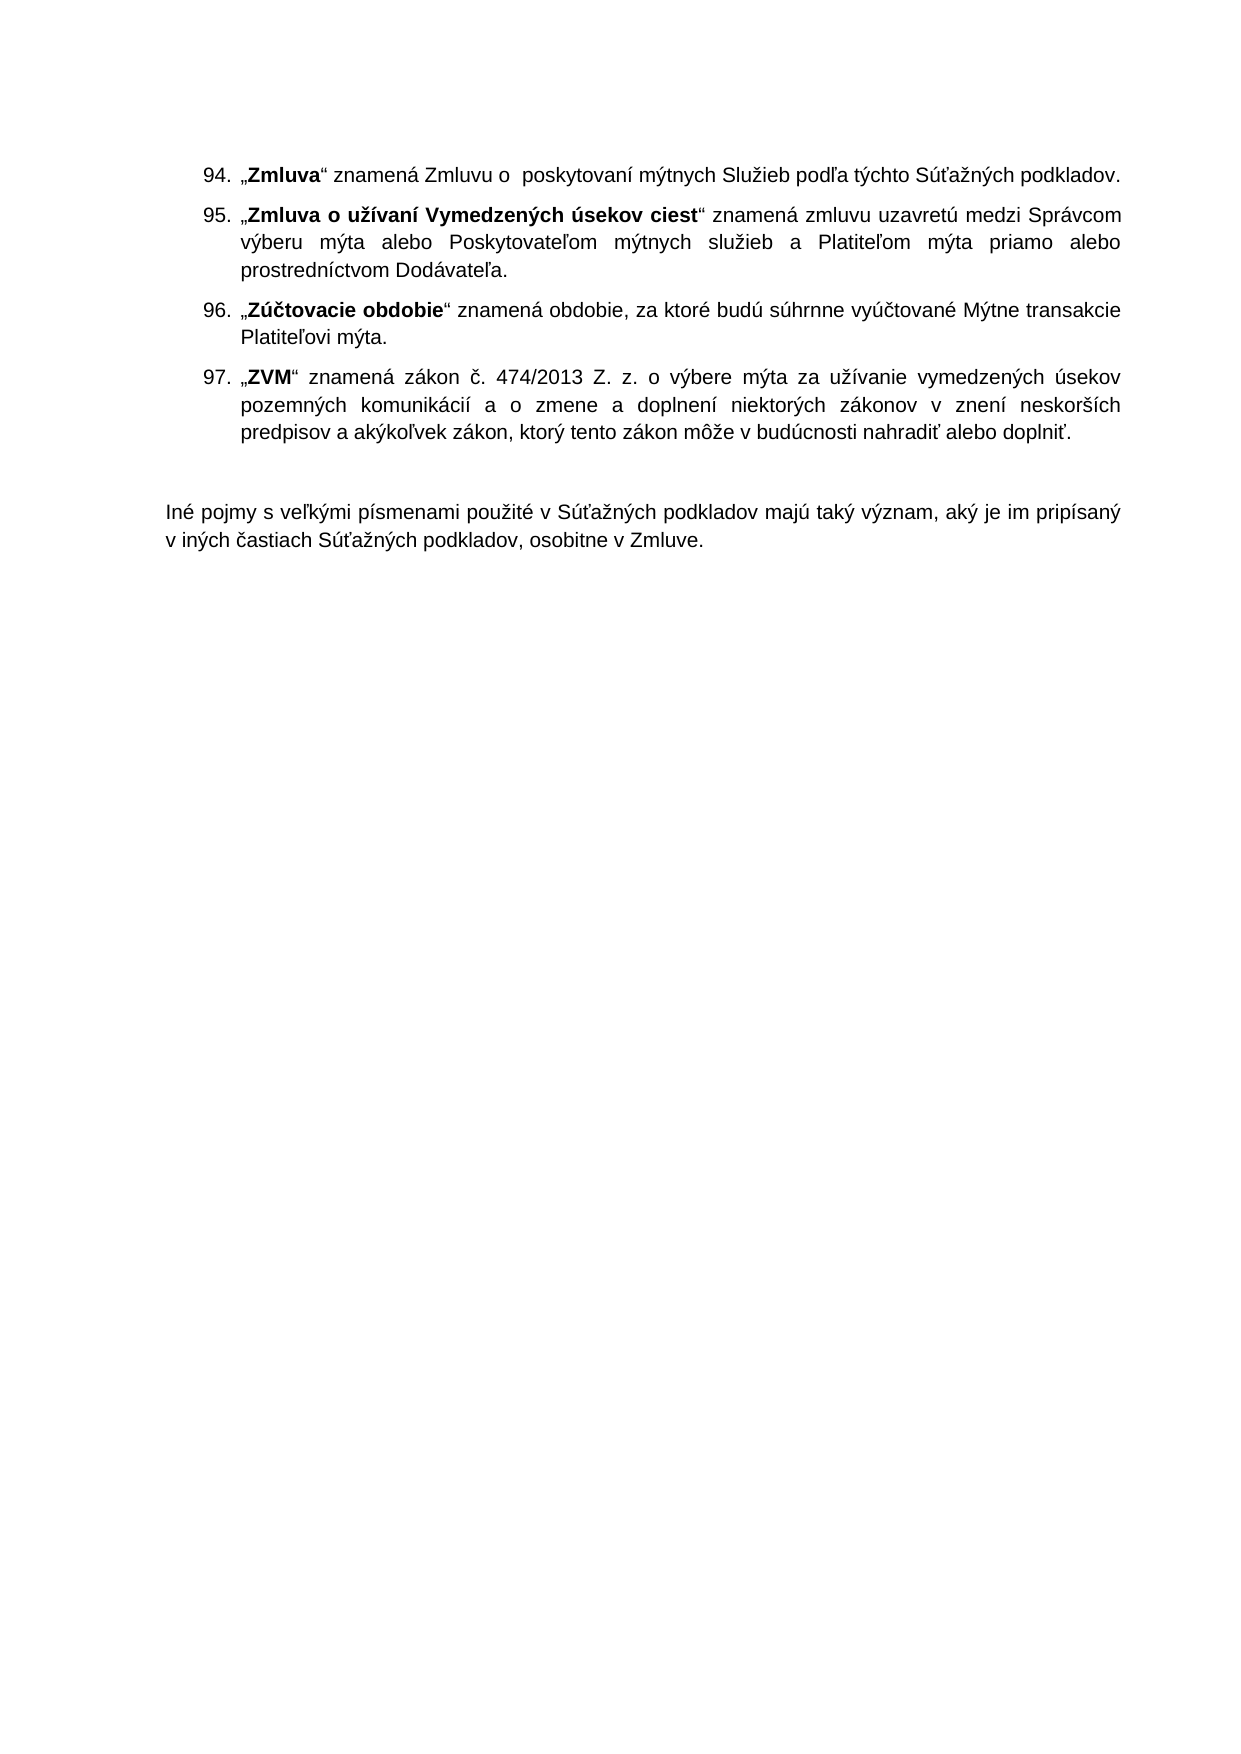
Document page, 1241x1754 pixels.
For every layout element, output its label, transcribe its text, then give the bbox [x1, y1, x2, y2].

list „Zúčtovacie obdobie“ znamená obdobie, za ktoré budú súhrnne vyúčtované Mýtne transakcie Platiteľovi mýta. [203, 297, 1122, 349]
text Iné pojmy s veľkými písmenami použité v Súťažných podkladov majú taký význam, aký je im pripísaný v iných častiach Súťažných podkladov, osobitne v Zmluve. [165, 500, 1122, 551]
list „Zmluva o užívaní Vymedzených úsekov ciest“ znamená zmluvu uzavretú medzi Správcom výberu mýta alebo Poskytovateľom mýtnych služieb a Platiteľom mýta priamo alebo prostredníctvom Dodávateľa. [203, 202, 1122, 281]
list „Zmluva“ znamená Zmluvu o poskytovaní mýtnych Služieb podľa týchto Súťažných podkladov. [203, 162, 1122, 186]
list „ZVM“ znamená zákon č. 474/2013 Z. z. o výbere mýta za užívanie vymedzených úsekov pozemných komunikácií a o zmene a doplnení niektorých zákonov v znení neskorších predpisov a akýkoľvek zákon, ktorý tento zákon môže v budúcnosti nahradiť alebo doplniť. [203, 365, 1122, 444]
